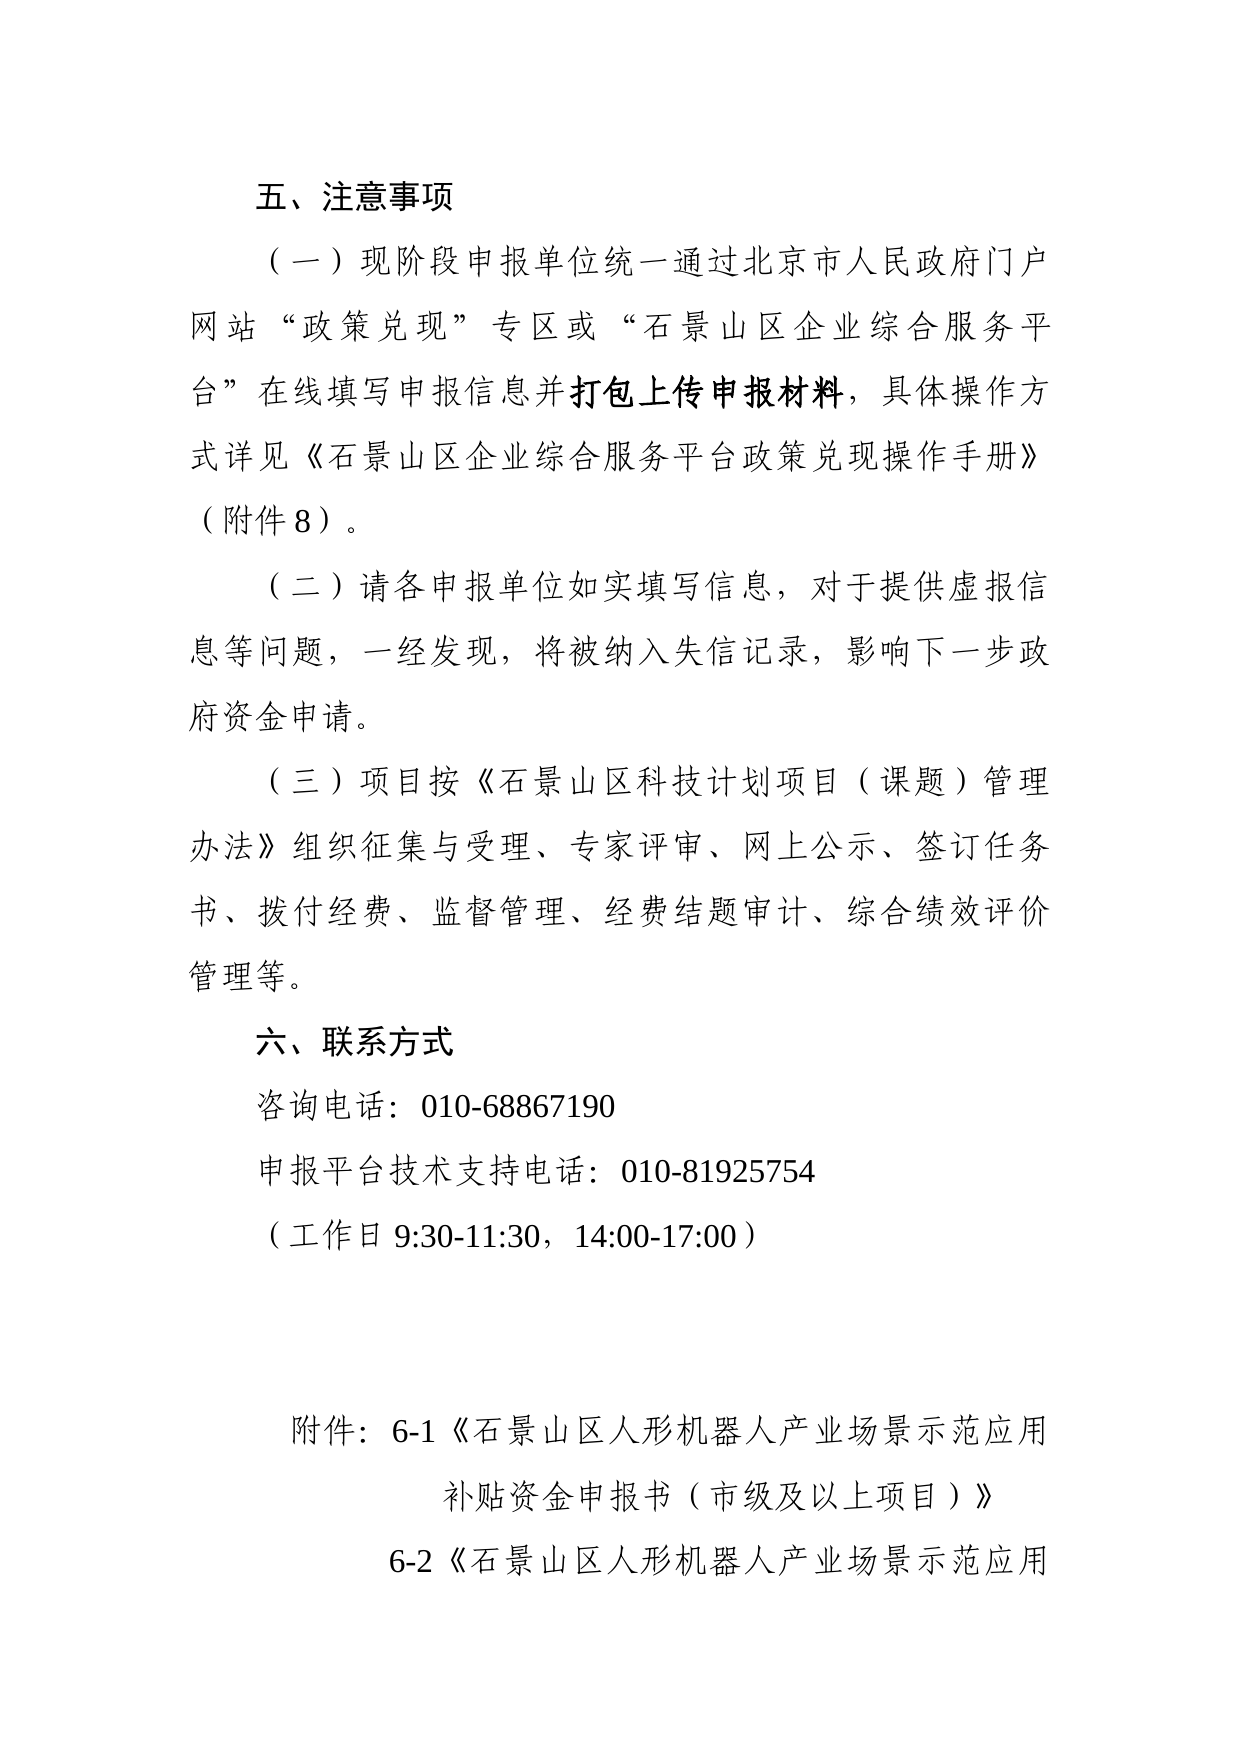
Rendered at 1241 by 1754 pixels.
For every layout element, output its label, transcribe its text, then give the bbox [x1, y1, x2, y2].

text 咨询电话：010-68867190 [187, 1072, 1053, 1137]
text 申报平台技术支持电话：010-81925754 [187, 1137, 1053, 1202]
text （工作日9:30-11:30，14:00-17:00） [187, 1202, 1053, 1267]
text （一）现阶段申报单位统一通过北京市人民政府门户网站“政策兑现”专区或“石景山区企业综合服务平台”在线填写申报信息并打包上传申报材料，具体操作方式详见《石景山区企业综合服务平台政策兑现操作手册》（附件8）。 [187, 227, 1053, 552]
text 六、联系方式 [187, 1007, 1053, 1072]
text （二）请各申报单位如实填写信息，对于提供虚报信息等问题，一经发现，将被纳入失信记录，影响下一步政府资金申请。 [187, 552, 1053, 747]
text 附件：6-1《石景山区人形机器人产业场景示范应用补贴资金申报书（市级及以上项目）》 [289, 1397, 1053, 1527]
text （三）项目按《石景山区科技计划项目（课题）管理办法》组织征集与受理、专家评审、网上公示、签订任务书、拨付经费、监督管理、经费结题审计、综合绩效评价管理等。 [187, 747, 1053, 1007]
text 五、注意事项 [187, 162, 1053, 227]
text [388, 1527, 1053, 1592]
